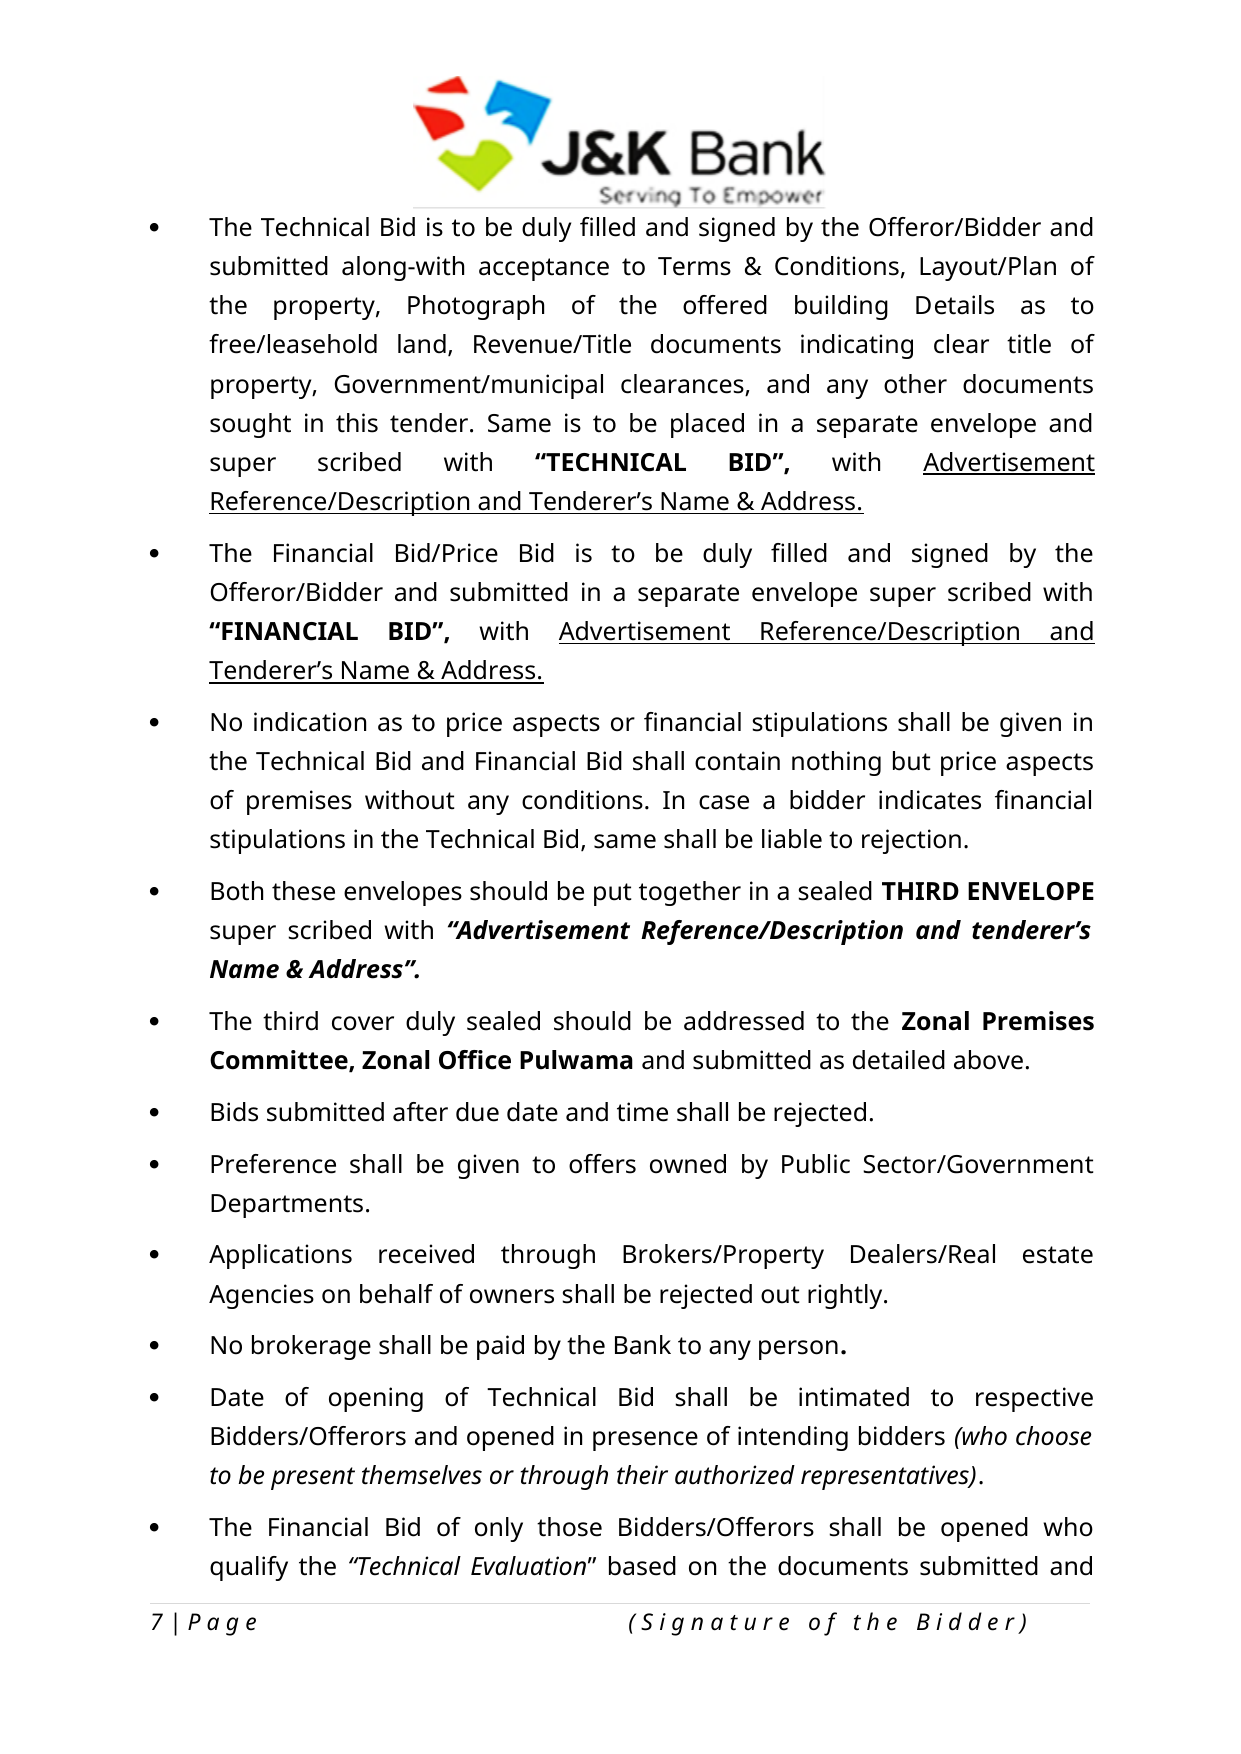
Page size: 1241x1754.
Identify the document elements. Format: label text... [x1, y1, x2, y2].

list The Technical Bid is to be duly filled and signed by the Offeror/Bidder and submitted along-with acceptance to Terms & Conditions, Layout/Plan of the property, Photograph of the offered building Details as to free/leasehold land, Revenue/Title documents indicating clear title of property, Government/municipal clearances, and any other documents sought in this tender. Same is to be placed in a separate envelope and super scribed with “TECHNICAL BID”, with Advertisement Reference/Description and Tenderer’s Name & Address. [150, 209, 1095, 518]
list Both these envelopes should be put together in a sealed THIRD ENVELOPE super scribed with “Advertisement Reference/Description and tenderer’s Name & Address”. [150, 874, 1095, 986]
list No indication as to price aspects or financial stipulations shall be given in the Technical Bid and Financial Bid shall contain nothing but price aspects of premises without any conditions. In case a bidder indicates financial stipulations in the Technical Bid, same shall be liable to rejection. [150, 704, 1095, 856]
list Preference shall be given to offers owned by Public Sector/Government Departments. [150, 1146, 1095, 1219]
list Date of opening of Technical Bid shall be intimated to respective Bidders/Offerors and opened in presence of intending bidders (who choose to be present themselves or through their authorized representatives). [150, 1379, 1095, 1492]
list Applications received through Brokers/Property Dealers/Real estate Agencies on behalf of owners shall be rejected out rightly. [150, 1237, 1095, 1310]
picture [413, 76, 828, 210]
list The third cover duly sealed should be addressed to the Zonal Premises Committee, Zonal Office Pulwama and submitted as detailed above. [150, 1004, 1095, 1077]
list No brokerage shall be paid by the Bank to any person. [150, 1328, 1095, 1362]
list Bids submitted after due date and time shall be rejected. [150, 1094, 1095, 1129]
list The Financial Bid/Price Bid is to be duly filled and signed by the Offeror/Bidder and submitted in a separate envelope super scribed with “FINANCIAL BID”, with Advertisement Reference/Description and Tenderer’s Name & Address. [150, 535, 1095, 687]
